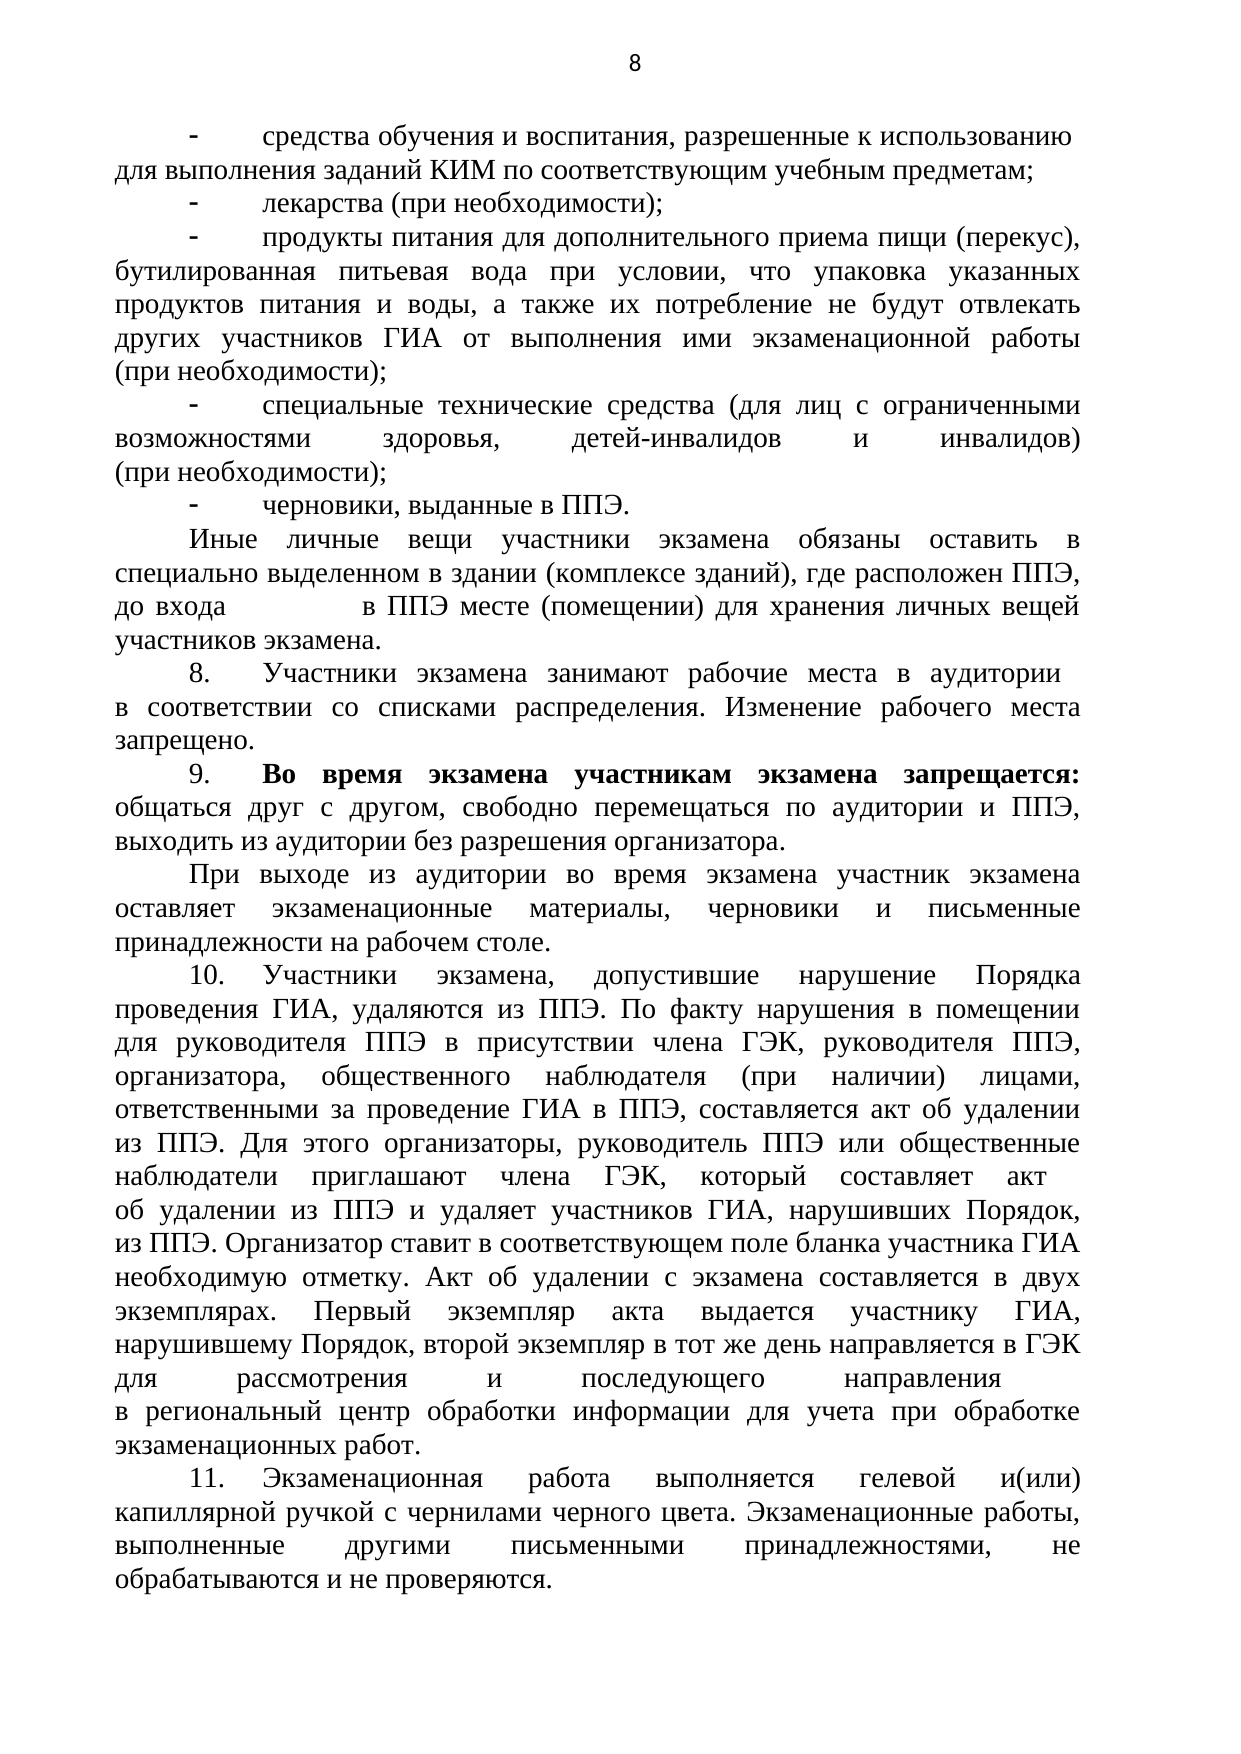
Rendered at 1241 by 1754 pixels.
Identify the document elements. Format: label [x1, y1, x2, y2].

table_header [103, 118, 1093, 1628]
